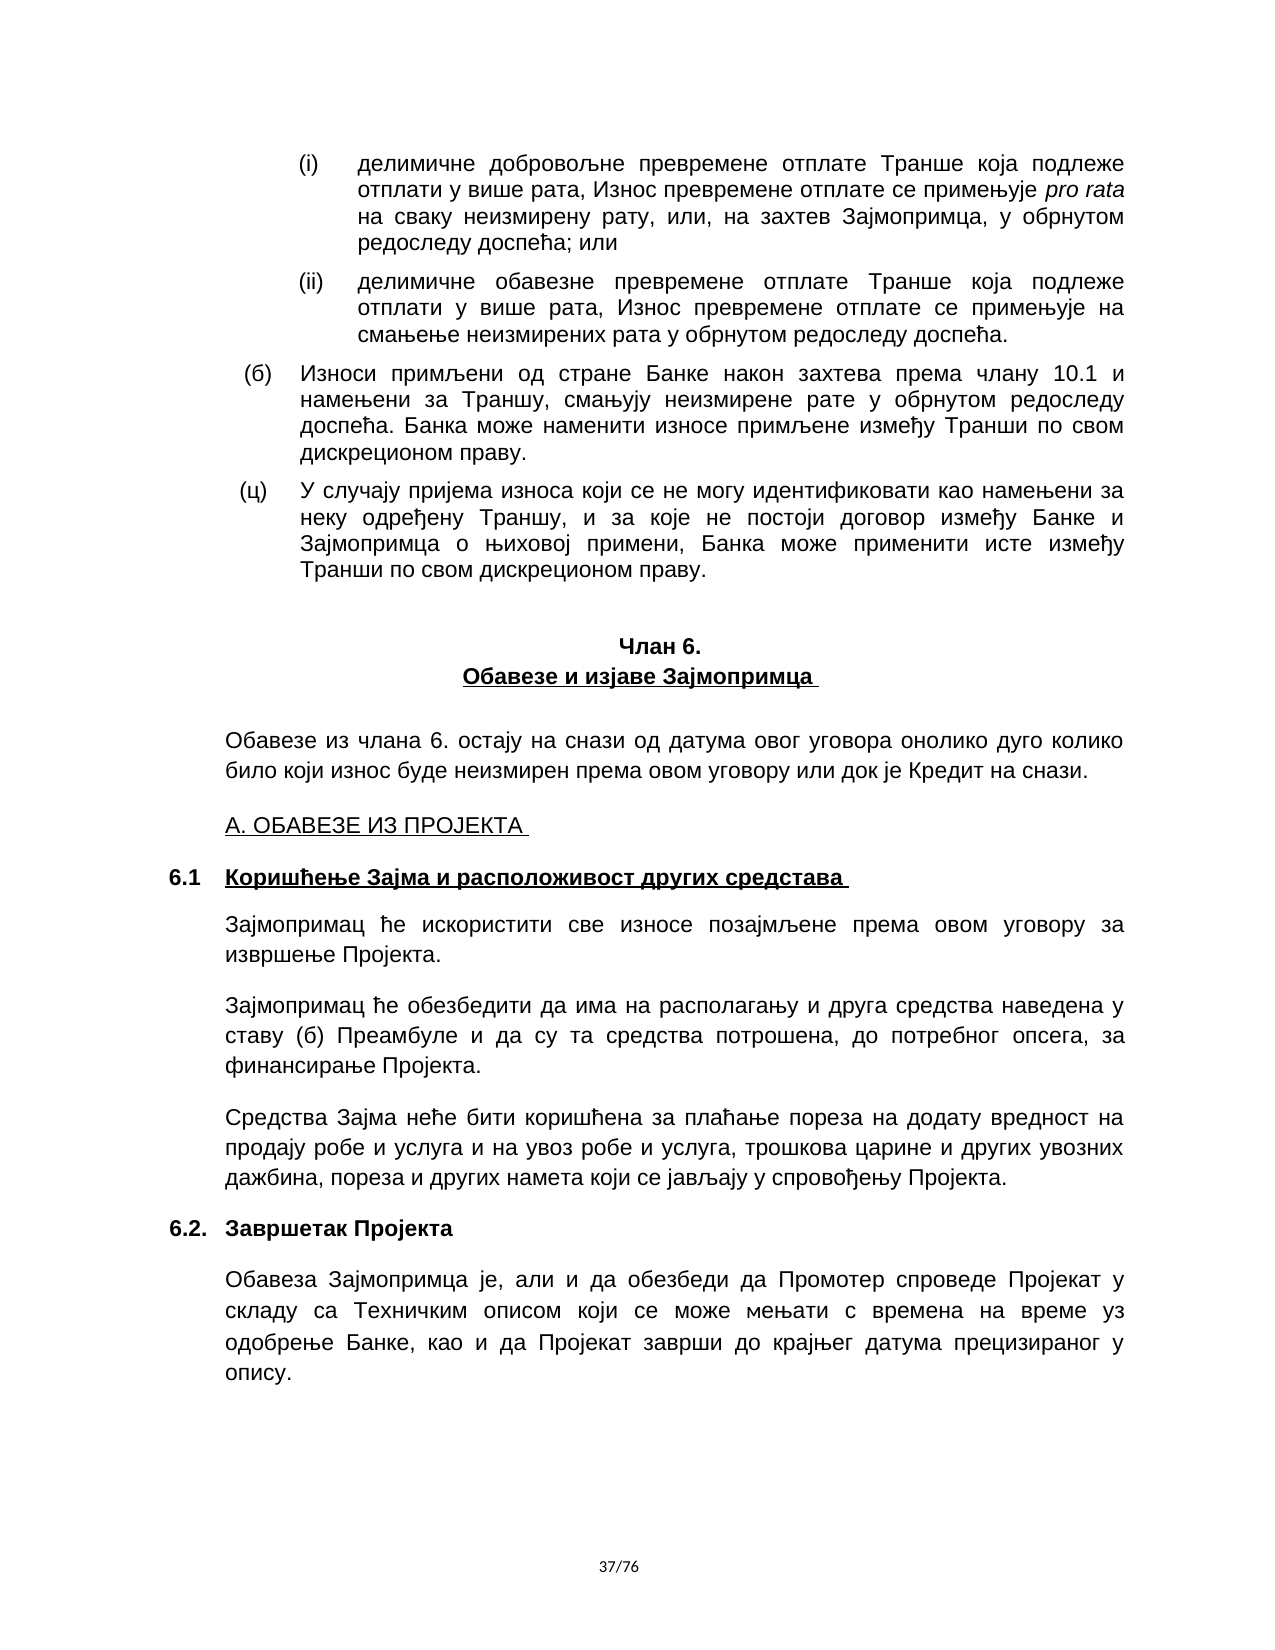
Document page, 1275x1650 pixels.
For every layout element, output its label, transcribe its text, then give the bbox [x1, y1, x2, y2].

text 6.2. Завршетак Пројекта [150, 1215, 1125, 1241]
list делимичне добровољне превремене отплате Транше која подлеже отплати у више рата, Износ превремене отплате се примењује pro rata на сваку неизмирену рату, или, на захтев Зајмопримца, у обрнутом редоследу доспећа; или [298, 150, 1125, 255]
list делимичне обавезне превремене отплате Транше која подлеже отплати у више рата, Износ превремене отплате се примењује на смањење неизмирених рата у обрнутом редоследу доспећа. [298, 268, 1125, 347]
subtitle Коришћење Зајма и расположивост других средстава [169, 864, 1125, 890]
text Зајмопримац ће обезбедити да има на располагању и друга средства наведена у ставу (б) Преамбуле и да су та средства потрошена, до потребног опсега, за финансирање Пројекта. [225, 992, 1125, 1079]
text Зајмопримац ће искористити све износе позајмљене према овом уговору за извршење Пројекта. [225, 911, 1125, 967]
text A. ОБАВЕЗЕ ИЗ ПРОЈЕКТА [225, 812, 1125, 839]
subtitle Члан 6. [619, 633, 1125, 659]
text Обавезе из члана 6. остају на снази од датума овог уговора онолико дуго колико било који износ буде неизмирен према овом уговору или док је Кредит на снази. [225, 727, 1125, 783]
text Средства Зајма неће бити коришћена за плаћање пореза на додату вредност на продају робе и услуга и на увоз робе и услуга, трошкова царине и других увозних дажбина, пореза и других намета који се јављају у спровођењу Пројекта. [225, 1103, 1125, 1190]
text (ц) У случају пријема износа који се не могу идентификовати као намењени за неку одређену Траншу, и за које не постоји договор између Банке и Зајмопримца о њиховој примени, Банка може применити исте између Транши по свом дискреционом праву. [239, 477, 1125, 583]
title Обавезе и изјаве Зајмопримца [150, 663, 1125, 689]
text Обавеза Зајмопримца је, али и да обезбеди да Промотер спроведе Пројекат у складу са Техничким описом који се може мењати с времена на време уз одобрење Банке, као и да Пројекат заврши до крајњег датума прецизираног у опису. [225, 1266, 1125, 1385]
text (б) Износи примљени од стране Банке након захтева према члану 10.1 и намењени за Траншу, смањују неизмирене рате у обрнутом редоследу доспећа. Банка може наменити износе примљене између Транши по свом дискреционом праву. [244, 359, 1125, 465]
